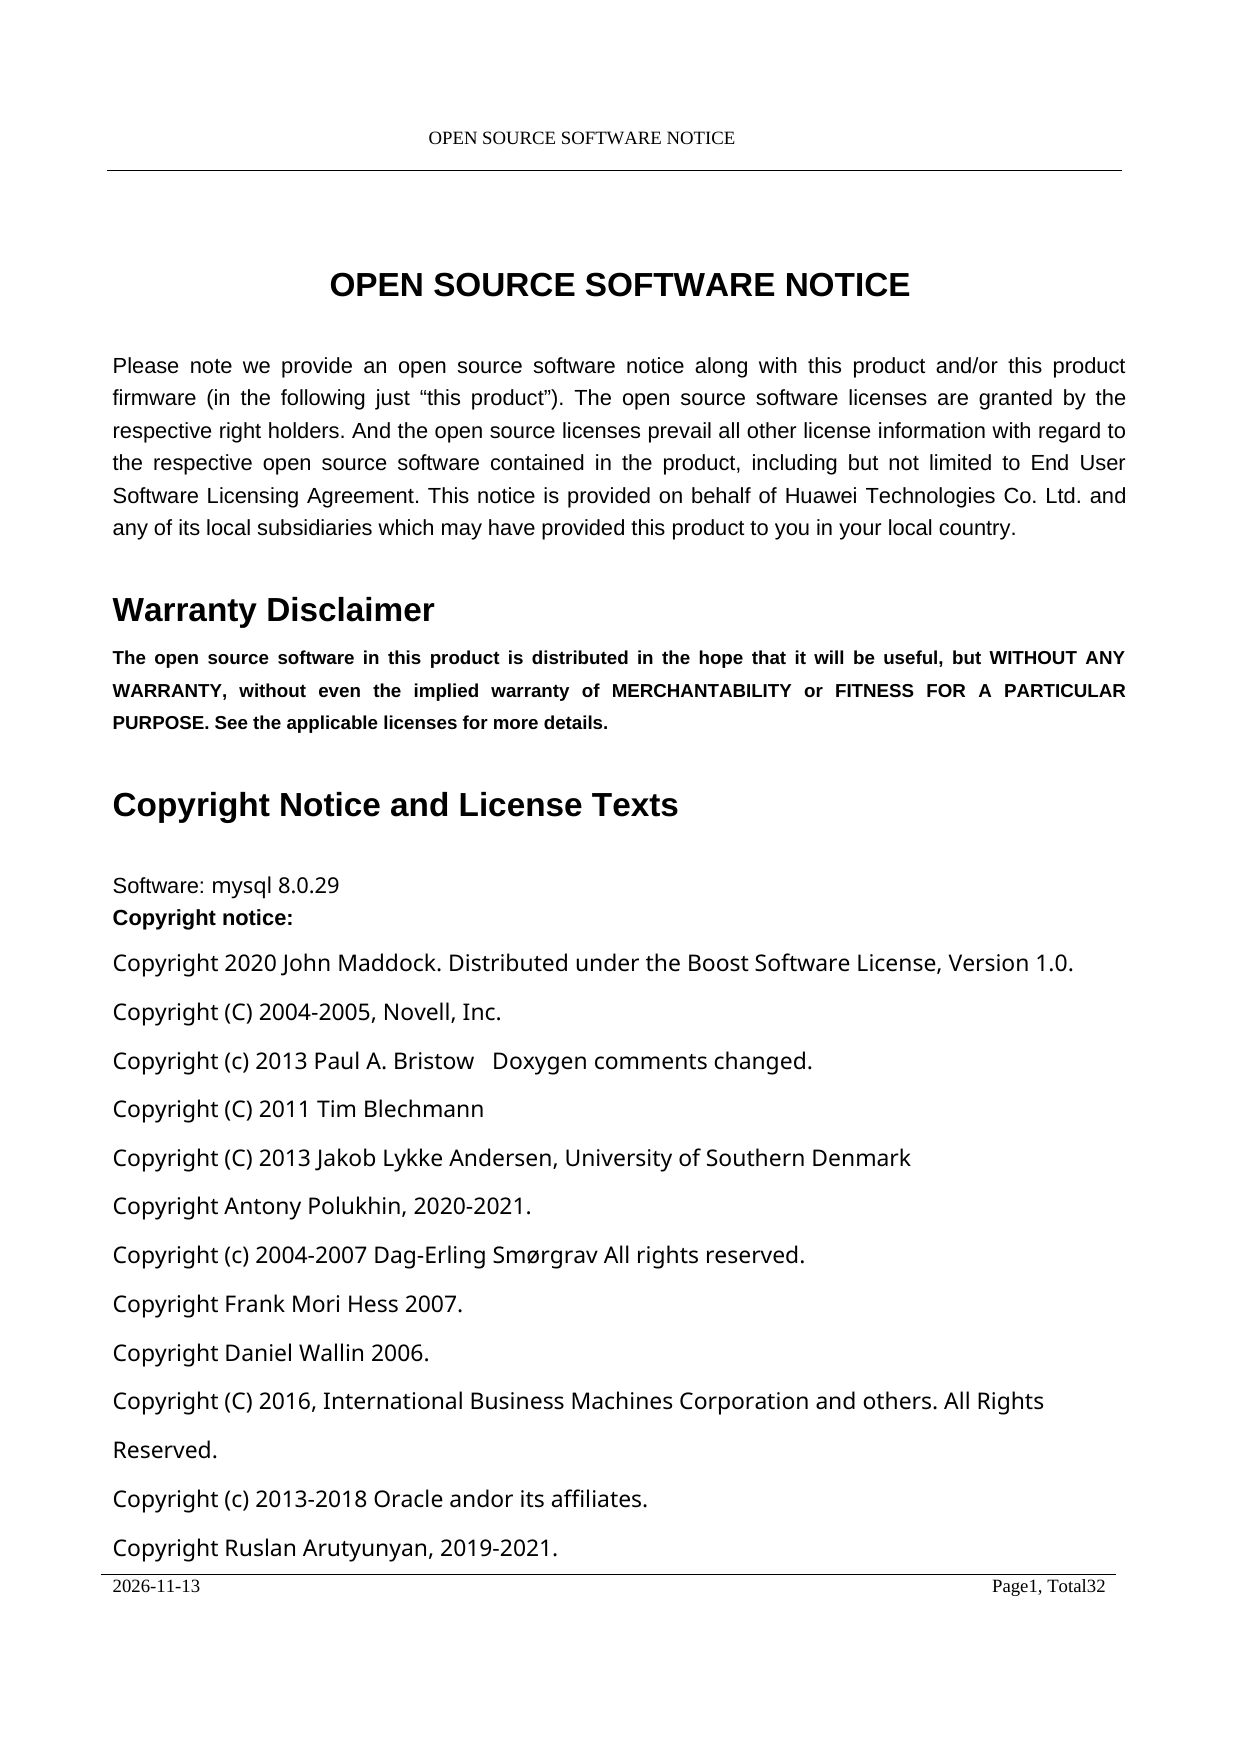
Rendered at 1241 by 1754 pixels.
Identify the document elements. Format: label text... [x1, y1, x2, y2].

text Copyright notice: [112, 901, 1128, 934]
text Software: mysql 8.0.29 [112, 869, 1128, 901]
text The open source software in this product is distributed in the hope that it will be useful, but WITHOUT ANY WARRANTY, without even the implied warranty of MERCHANTABILITY or FITNESS FOR A PARTICULAR PURPOSE. See the applicable licenses for more details. [112, 641, 1128, 739]
text Copyright 2020 John Maddock. Distributed under the Boost Software License, Version 1.0. Copyright (C) 2004-2005, Novell, Inc. Copyright (c) 2013 Paul A. Bristow Doxygen comments changed. Copyright (C) 2011 Tim Blechmann Copyright (C) 2013 Jakob Lykke Andersen, University of Southern Denmark [112, 947, 1128, 1174]
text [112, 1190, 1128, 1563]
text OPEN SOURCE SOFTWARE NOTICE [112, 251, 1128, 316]
text Please note we provide an open source software notice along with this product and/or this product firmware (in the following just “this product”). The open source software licenses are granted by the respective right holders. And the open source licenses prevail all other license information with regard to the respective open source software contained in the product, including but not limited to End User Software Licensing Agreement. This notice is provided on behalf of Huawei Technologies Co. Ltd. and any of its local subsidiaries which may have provided this product to you in your local country. [112, 349, 1128, 544]
text Warranty Disclaimer [112, 576, 1128, 641]
text Copyright Notice and License Texts [112, 771, 1128, 836]
